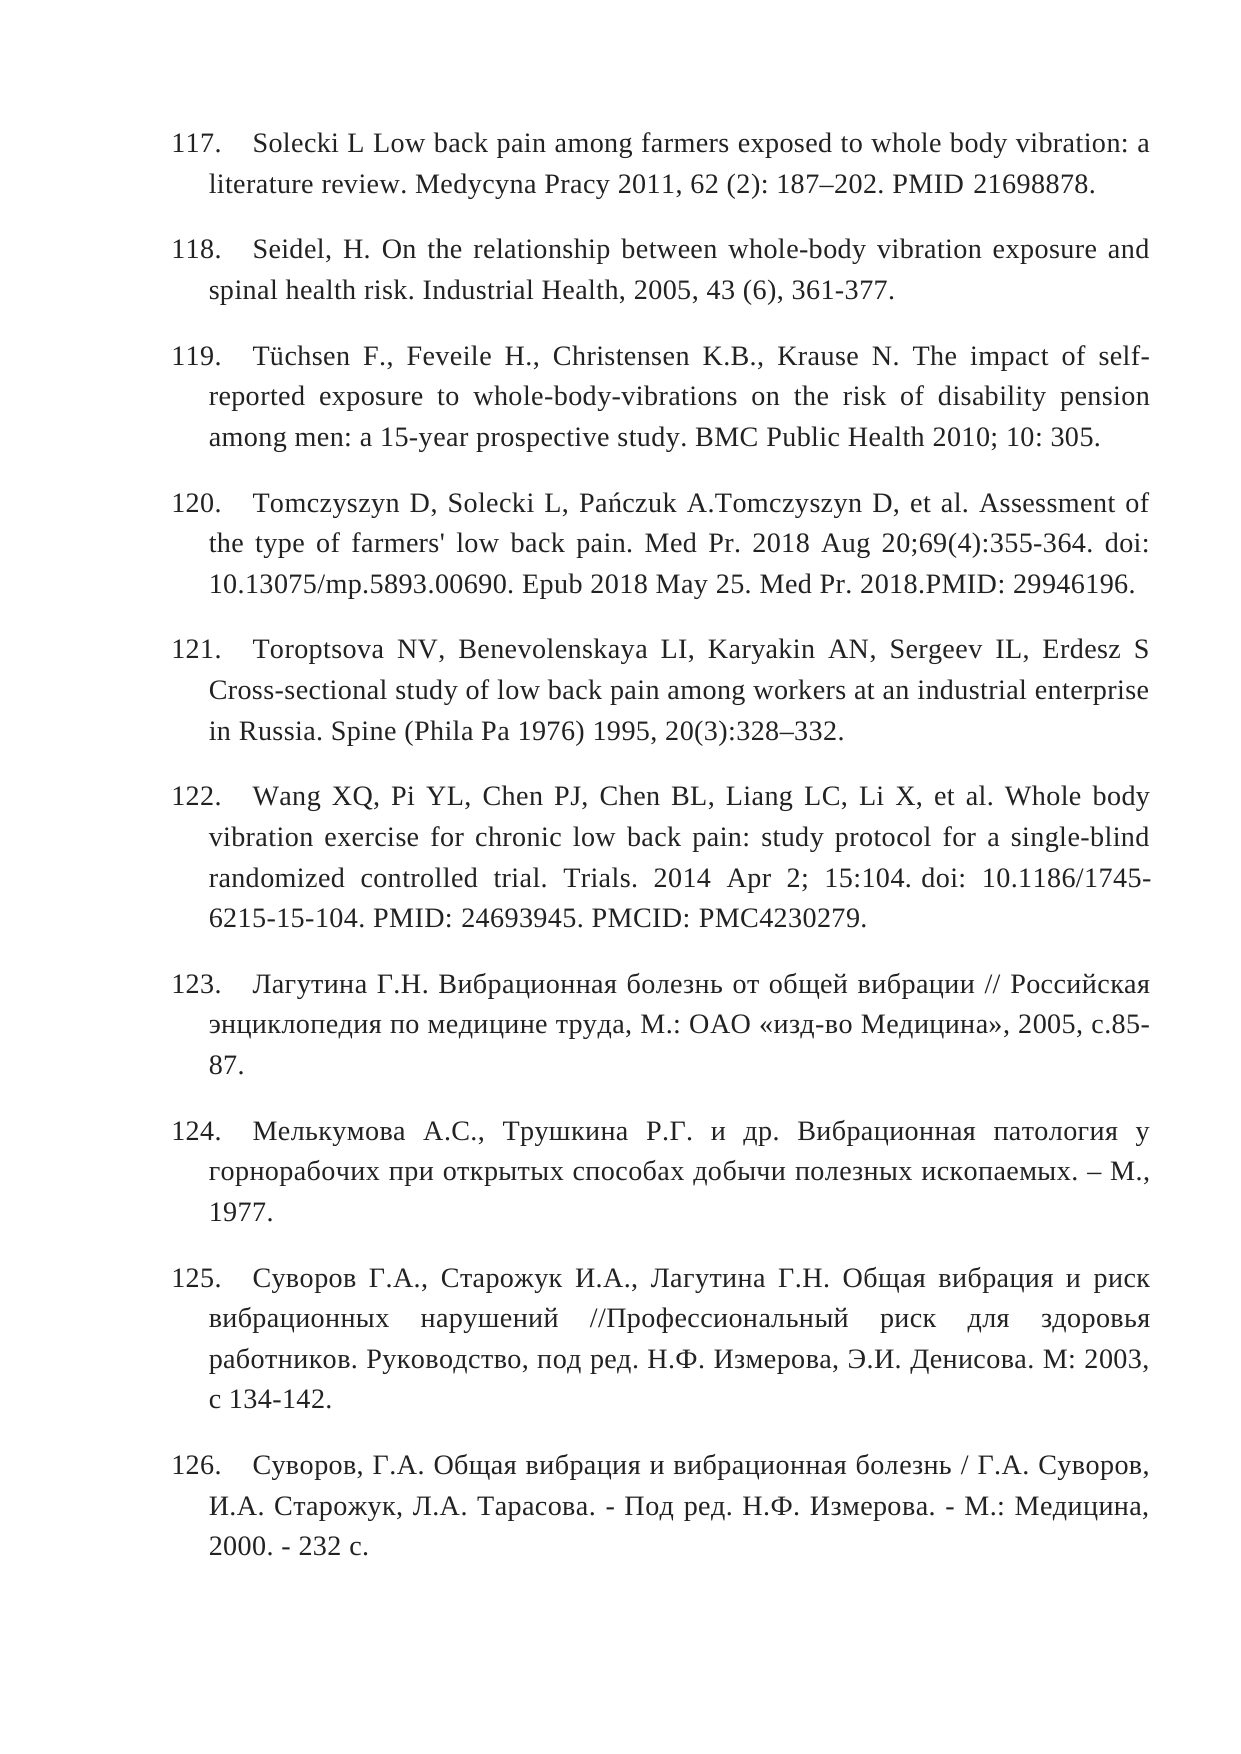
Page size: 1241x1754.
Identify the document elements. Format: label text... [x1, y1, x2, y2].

list Суворов, Г.А. Общая вибрация и вибрационная болезнь / Г.А. Суворов, И.А. Старожук, Л.А. Тарасова. - Под ред. Н.Ф. Измерова. - М.: Медицина, 2000. - 232 с. [171, 1440, 1152, 1562]
list Tüchsen F., Feveile H., Christensen K.B., Krause N. The impact of self-reported exposure to whole-body-vibrations on the risk of disability pension among men: a 15-year prospective study. BMC Public Health 2010; 10: 305. [171, 331, 1152, 452]
list Tomczyszyn D, Solecki L, Pańczuk A.Tomczyszyn D, et al. Assessment of the type of farmers' low back pain. Med Pr. 2018 Aug 20;69(4):355-364. doi: 10.13075/mp.5893.00690. Epub 2018 May 25. Med Pr. 2018.PMID: 29946196. [171, 477, 1152, 599]
list Мелькумова А.С., Трушкина Р.Г. и др. Вибрационная патология у горнорабочих при открытых способах добычи полезных ископаемых. – М., 1977. [171, 1106, 1152, 1227]
list Wang XQ, Pi YL, Chen PJ, Chen BL, Liang LC, Li X, et al. Whole body vibration exercise for chronic low back pain: study protocol for a single-blind randomized controlled trial. Trials. 2014 Apr 2; 15:104. doi: 10.1186/1745-6215-15-104. PMID: 24693945. PMCID: PMC4230279. [171, 771, 1152, 934]
list Суворов Г.А., Старожук И.А., Лагутина Г.Н. Общая вибрация и риск вибрационных нарушений //Профессиональный риск для здоровья работников. Руководство, под ред. Н.Ф. Измерова, Э.И. Денисова. М: 2003, с 134-142. [171, 1252, 1152, 1415]
list Toroptsova NV, Benevolenskaya LI, Karyakin AN, Sergeev IL, Erdesz S Cross-sectional study of low back pain among workers at an industrial enterprise in Russia. Spine (Phila Pa 1976) 1995, 20(3):328–332. [171, 624, 1152, 746]
list Seidel, H. On the relationship between whole-body vibration exposure and spinal health risk. Industrial Health, 2005, 43 (6), 361-377. [171, 224, 1152, 306]
list Solecki L Low back pain among farmers exposed to whole body vibration: a literature review. Medycyna Pracy 2011, 62 (2): 187–202. PMID 21698878. [171, 118, 1152, 199]
list Лагутина Г.Н. Вибрационная болезнь от общей вибрации // Российская энциклопедия по медицине труда, М.: ОАО «изд-во Медицина», 2005, с.85-87. [171, 959, 1152, 1081]
